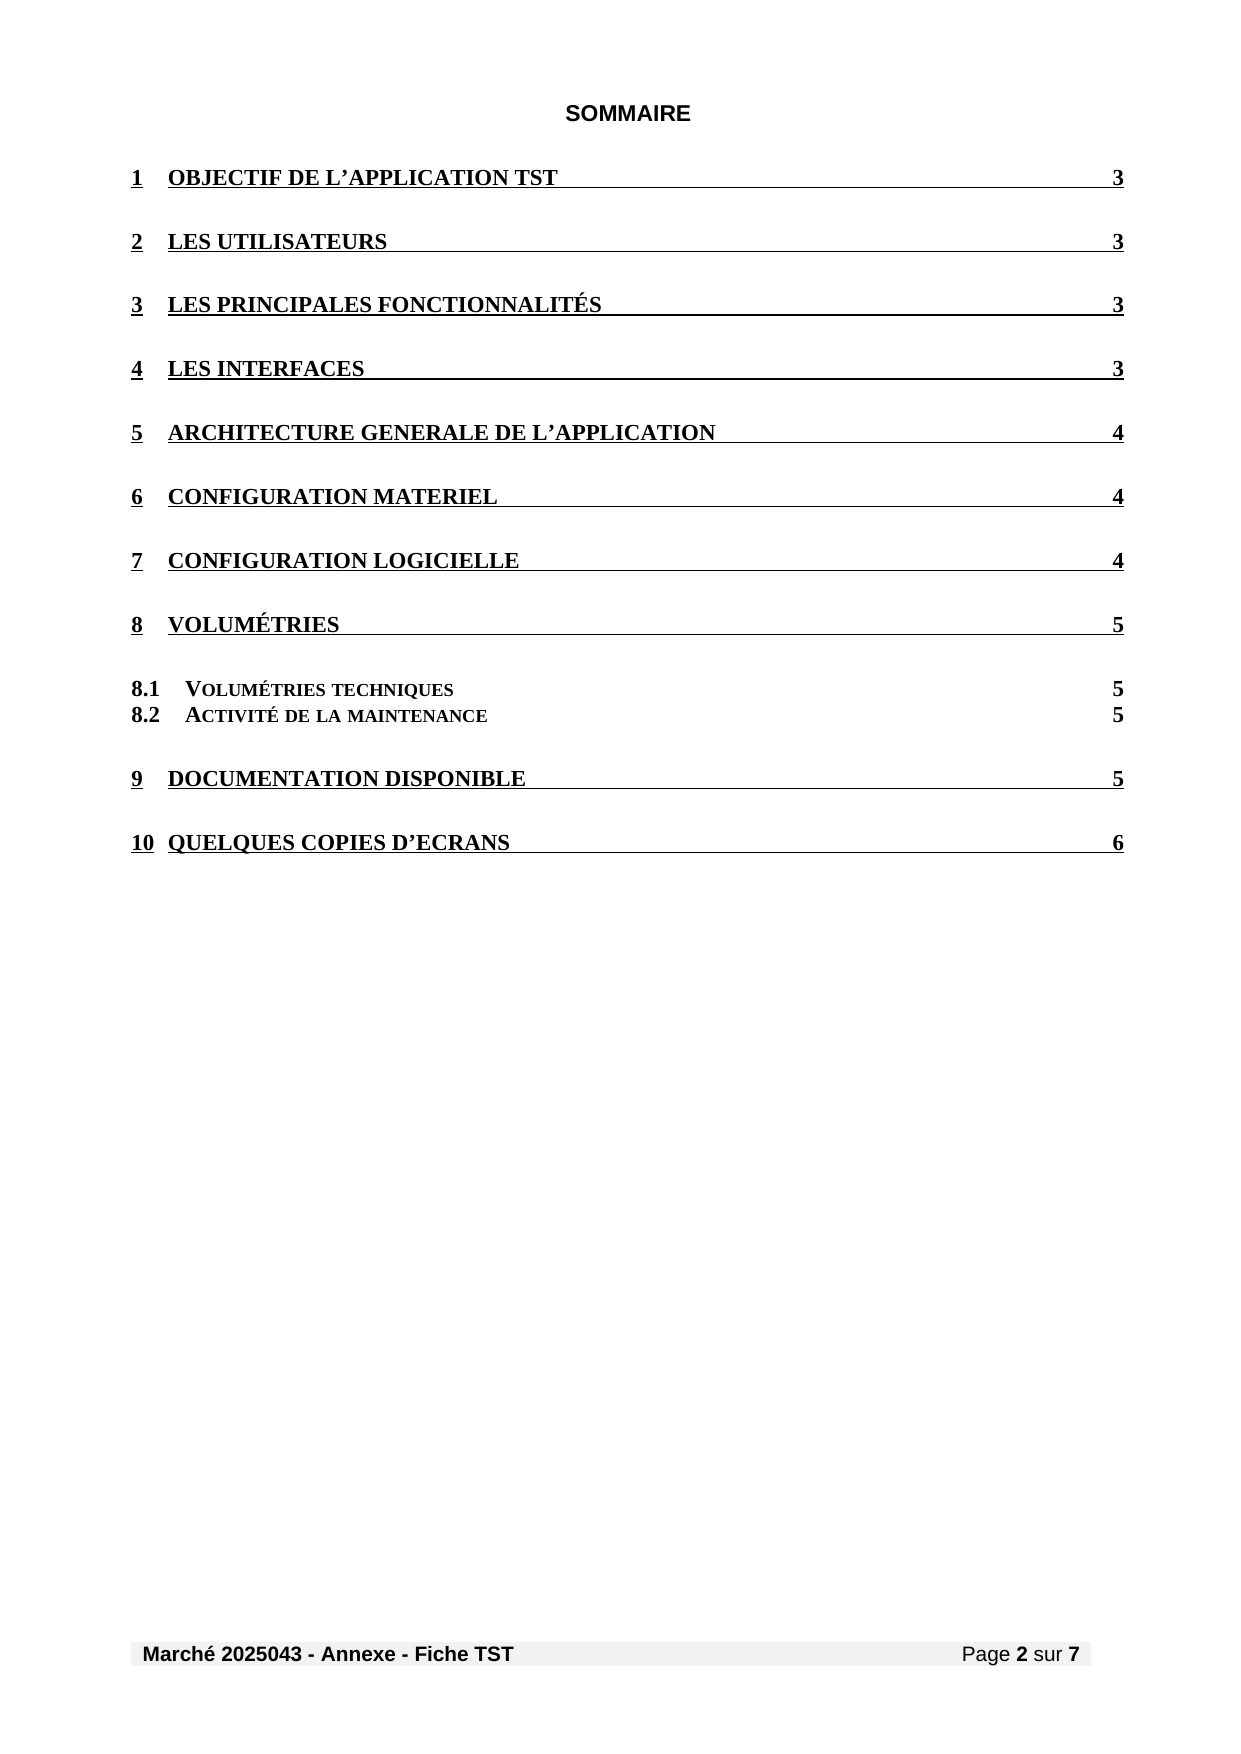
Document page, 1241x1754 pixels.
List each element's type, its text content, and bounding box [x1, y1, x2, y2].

text 9 Documentation disponible 5 [131, 765, 1125, 791]
text 8 Volumétries 5 [131, 611, 1125, 637]
text 2 Les utilisateurs 3 [131, 228, 1125, 254]
text 10 QUELQUES COPIES D’ECRANS 6 [131, 829, 1125, 855]
text 6 Configuration materiel 4 [131, 483, 1125, 509]
text SOMMAIRE [131, 100, 1125, 126]
text 5 Architecture generale de l’application 4 [131, 419, 1125, 446]
text 8.1 Volumétries techniques 5 [131, 675, 1125, 701]
text 7 Configuration Logicielle 4 [131, 547, 1125, 573]
text 1 Objectif de l’application TST 3 [131, 164, 1125, 190]
text 3 Les principales fonctionnalités 3 [131, 292, 1125, 318]
text 8.2 Activité de la maintenance 5 [131, 701, 1125, 727]
text 4 Les interfaces 3 [131, 355, 1125, 382]
